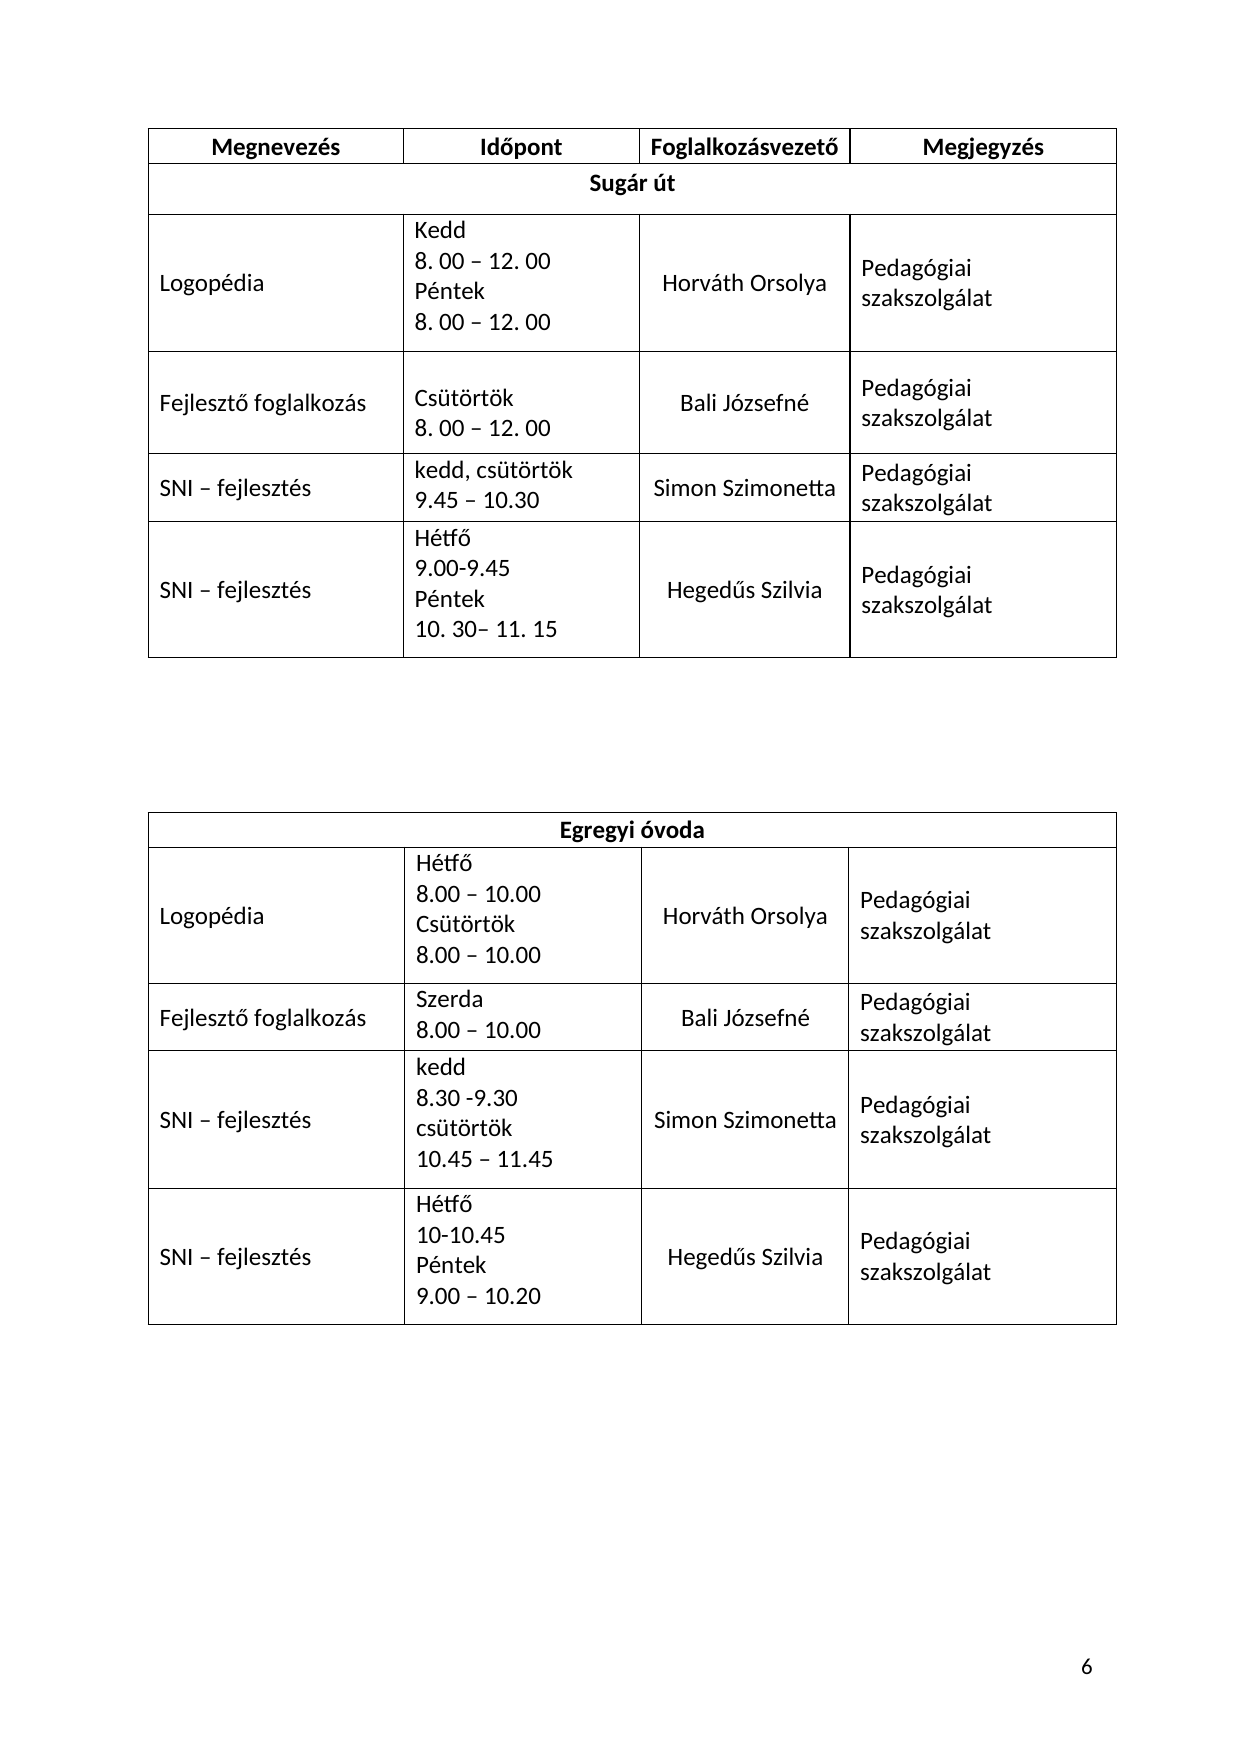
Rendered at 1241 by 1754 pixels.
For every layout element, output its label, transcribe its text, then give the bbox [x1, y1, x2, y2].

table_cell Sugár út [149, 164, 1116, 213]
table_cell Hétfő 8.00 – 10.00 Csütörtök 8.00 – 10.00 [405, 848, 641, 982]
table_header Időpont [404, 129, 639, 163]
table_cell SNI – fejlesztés [149, 1051, 404, 1187]
table_header Foglalkozásvezető [640, 129, 849, 163]
table_header Megjegyzés [851, 129, 1116, 163]
table_cell Pedagógiai szakszolgálat [849, 1189, 1116, 1323]
table_cell kedd, csütörtök 9.45 – 10.30 [404, 454, 639, 521]
table_cell Pedagógiai szakszolgálat [849, 1051, 1116, 1187]
table_cell Bali Józsefné [642, 984, 848, 1050]
table_cell Hegedűs Szilvia [642, 1189, 848, 1323]
table_header Megnevezés [149, 129, 403, 163]
table_cell Fejlesztő foglalkozás [149, 984, 404, 1050]
table_cell SNI – fejlesztés [149, 1189, 404, 1323]
table_cell Szerda 8.00 – 10.00 [405, 984, 641, 1050]
table_cell Bali Józsefné [640, 352, 849, 453]
table_cell SNI – fejlesztés [149, 454, 403, 521]
table_cell Kedd 8. 00 – 12. 00 Péntek 8. 00 – 12. 00 [404, 215, 639, 351]
table_cell kedd 8.30 -9.30 csütörtök 10.45 – 11.45 [405, 1051, 641, 1187]
table_cell Hétfő 9.00-9.45 Péntek 10. 30– 11. 15 [404, 522, 639, 657]
table_cell Logopédia [149, 848, 404, 982]
table_cell Pedagógiai szakszolgálat [849, 984, 1116, 1050]
table_cell Pedagógiai szakszolgálat [851, 352, 1116, 453]
table_cell Logopédia [149, 215, 403, 351]
table_cell Simon Szimonetta [642, 1051, 848, 1187]
table_cell Hétfő 10-10.45 Péntek 9.00 – 10.20 [405, 1189, 641, 1323]
table_cell Horváth Orsolya [642, 848, 848, 982]
table_cell Pedagógiai szakszolgálat [851, 522, 1116, 657]
table_cell Hegedűs Szilvia [640, 522, 849, 657]
table_header Egregyi óvoda [149, 813, 1116, 847]
table_cell Csütörtök 8. 00 – 12. 00 [404, 352, 639, 453]
table_cell Pedagógiai szakszolgálat [849, 848, 1116, 982]
table_cell Fejlesztő foglalkozás [149, 352, 403, 453]
table_cell Pedagógiai szakszolgálat [851, 454, 1116, 521]
table_cell SNI – fejlesztés [149, 522, 403, 657]
table_cell Horváth Orsolya [640, 215, 849, 351]
table_cell Pedagógiai szakszolgálat [851, 215, 1116, 351]
table_cell Simon Szimonetta [640, 454, 849, 521]
